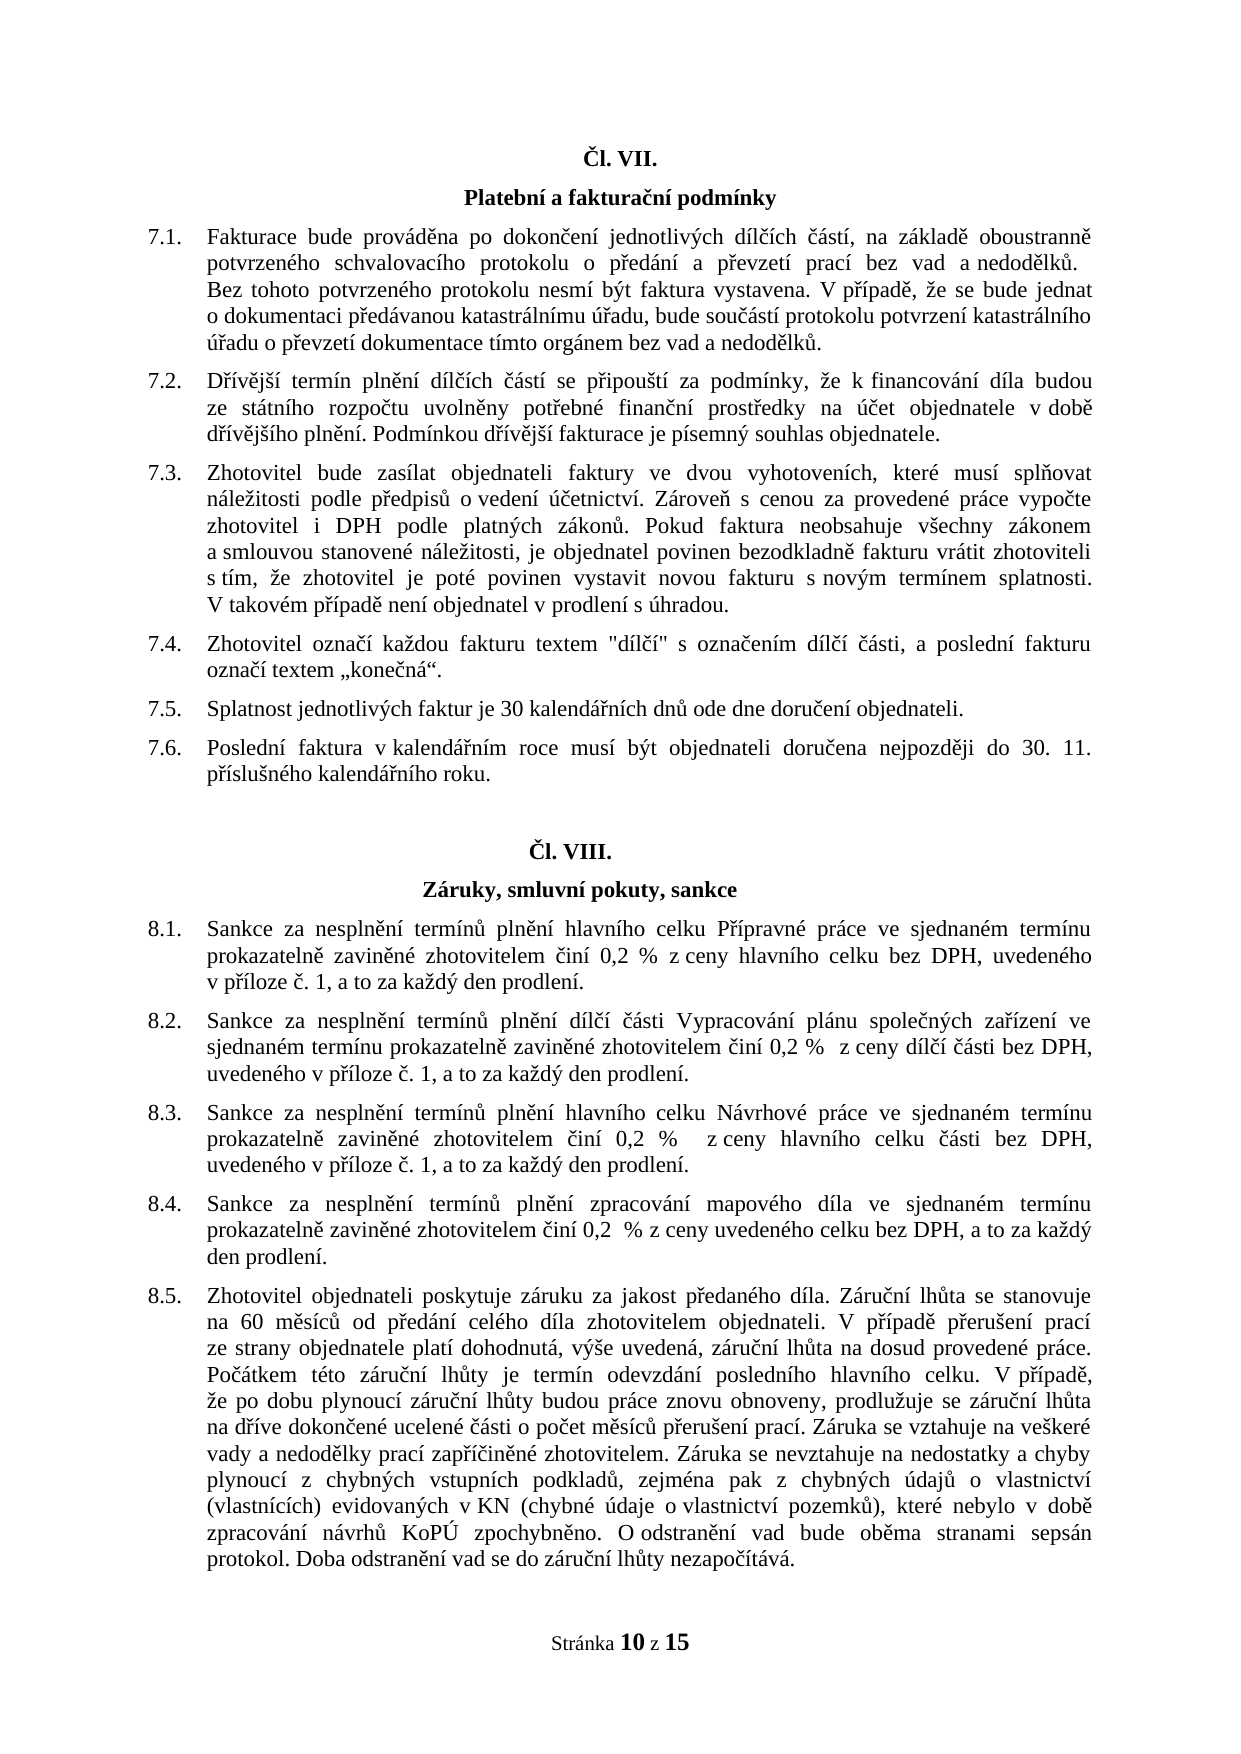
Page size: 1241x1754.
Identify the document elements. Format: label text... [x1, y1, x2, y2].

text Čl. VIII. [236, 838, 1093, 864]
list Sankce za nesplnění termínů plnění dílčí části Vypracování plánu společných zařízení ve sjednaném termínu prokazatelně zaviněné zhotovitelem činí 0,2 % z ceny dílčí části bez DPH, uvedeného v příloze č. 1, a to za každý den prodlení. [148, 1007, 1093, 1086]
list Poslední faktura v kalendářním roce musí být objednateli doručena nejpozději do 30. 11. příslušného kalendářního roku. [148, 734, 1093, 786]
list Sankce za nesplnění termínů plnění zpracování mapového díla ve sjednaném termínu prokazatelně zaviněné zhotovitelem činí 0,2 % z ceny uvedeného celku bez DPH, a to za každý den prodlení. [148, 1190, 1093, 1269]
list Sankce za nesplnění termínů plnění hlavního celku Přípravné práce ve sjednaném termínu prokazatelně zaviněné zhotovitelem činí 0,2 % z ceny hlavního celku bez DPH, uvedeného v příloze č. 1, a to za každý den prodlení. [148, 915, 1093, 994]
text Čl. VII. [148, 145, 1093, 172]
subtitle Záruky, smluvní pokuty, sankce [148, 877, 1093, 903]
list Zhotovitel objednateli poskytuje záruku za jakost předaného díla. Záruční lhůta se stanovuje na 60 měsíců od předání celého díla zhotovitelem objednateli. V případě přerušení prací ze strany objednatele platí dohodnutá, výše uvedená, záruční lhůta na dosud provedené práce. Počátkem této záruční lhůty je termín odevzdání posledního hlavního celku. V případě, že po dobu plynoucí záruční lhůty budou práce znovu obnoveny, prodlužuje se záruční lhůta na dříve dokončené ucelené části o počet měsíců přerušení prací. Záruka se vztahuje na veškeré vady a nedodělky prací zapříčiněné zhotovitelem. Záruka se nevztahuje na nedostatky a chyby plynoucí z chybných vstupních podkladů, zejména pak z chybných údajů o vlastnictví (vlastnících) evidovaných v KN (chybné údaje o vlastnictví pozemků), které nebylo v době zpracování návrhů KoPÚ zpochybněno. O odstranění vad bude oběma stranami sepsán protokol. Doba odstranění vad se do záruční lhůty nezapočítává. [148, 1282, 1093, 1572]
list Zhotovitel bude zasílat objednateli faktury ve dvou vyhotoveních, které musí splňovat náležitosti podle předpisů o vedení účetnictví. Zároveň s cenou za provedené práce vypočte zhotovitel i DPH podle platných zákonů. Pokud faktura neobsahuje všechny zákonem a smlouvou stanovené náležitosti, je objednatel povinen bezodkladně fakturu vrátit zhotoviteli s tím, že zhotovitel je poté povinen vystavit novou fakturu s novým termínem splatnosti. V takovém případě není objednatel v prodlení s úhradou. [148, 459, 1093, 617]
list Sankce za nesplnění termínů plnění hlavního celku Návrhové práce ve sjednaném termínu prokazatelně zaviněné zhotovitelem činí 0,2 % z ceny hlavního celku části bez DPH, uvedeného v příloze č. 1, a to za každý den prodlení. [148, 1098, 1093, 1178]
list Splatnost jednotlivých faktur je 30 kalendářních dnů ode dne doručení objednateli. [148, 695, 1093, 721]
list Dřívější termín plnění dílčích částí se připouští za podmínky, že k financování díla budou ze státního rozpočtu uvolněny potřebné finanční prostředky na účet objednatele v době dřívějšího plnění. Podmínkou dřívější fakturace je písemný souhlas objednatele. [148, 367, 1093, 446]
subtitle Platební a fakturační podmínky [148, 184, 1093, 211]
list Fakturace bude prováděna po dokončení jednotlivých dílčích částí, na základě oboustranně potvrzeného schvalovacího protokolu o předání a převzetí prací bez vad a nedodělků. Bez tohoto potvrzeného protokolu nesmí být faktura vystavena. V případě, že se bude jednat o dokumentaci předávanou katastrálnímu úřadu, bude součástí protokolu potvrzení katastrálního úřadu o převzetí dokumentace tímto orgánem bez vad a nedodělků. [148, 223, 1093, 355]
list Zhotovitel označí každou fakturu textem "dílčí" s označením dílčí části, a poslední fakturu označí textem „konečná“. [148, 629, 1093, 682]
